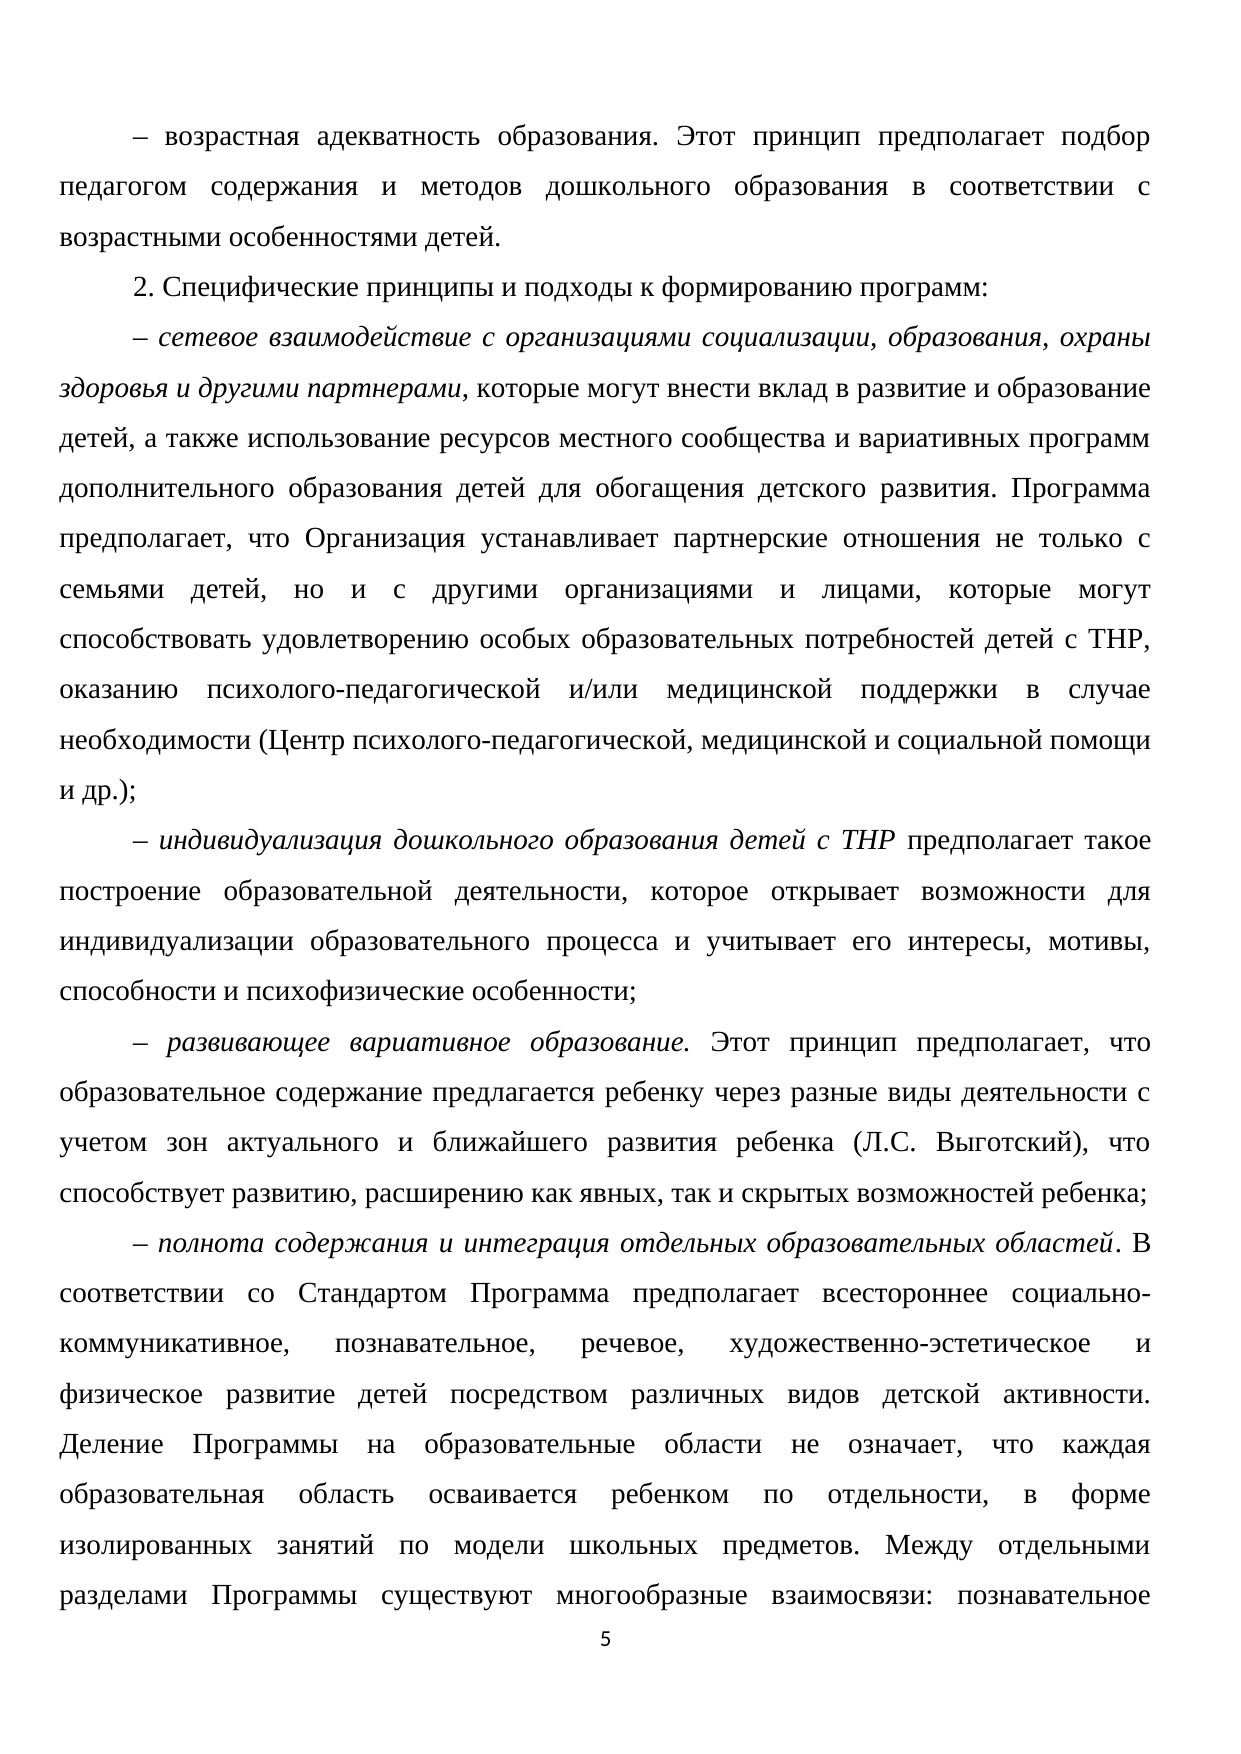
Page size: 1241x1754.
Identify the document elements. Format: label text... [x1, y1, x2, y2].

text – индивидуализация дошкольного образования детей с ТНР предполагает такое построение образовательной деятельности, которое открывает возможности для индивидуализации образовательного процесса и учитывает его интересы, мотивы, способности и психофизические особенности; [59, 822, 1152, 1007]
text – возрастная адекватность образования. Этот принцип предполагает подбор педагогом содержания и методов дошкольного образования в соответствии с возрастными особенностями детей. [59, 118, 1152, 252]
text – сетевое взаимодействие с организациями социализации, образования, охраны здоровья и другими партнерами, которые могут внести вклад в развитие и образование детей, а также использование ресурсов местного сообщества и вариативных программ дополнительного образования детей для обогащения детского развития. Программа предполагает, что Организация устанавливает партнерские отношения не только с семьями детей, но и с другими организациями и лицами, которые могут способствовать удовлетворению особых образовательных потребностей детей с ТНР, оказанию психолого-педагогической и/или медицинской поддержки в случае необходимости (Центр психолого-педагогической, медицинской и социальной помощи и др.); [59, 319, 1152, 806]
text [59, 1225, 1152, 1611]
text 2. Специфические принципы и подходы к формированию программ: [59, 269, 1152, 303]
text – развивающее вариативное образование. Этот принцип предполагает, что образовательное содержание предлагается ребенку через разные виды деятельности с учетом зон актуального и ближайшего развития ребенка (Л.С. Выготский), что способствует развитию, расширению как явных, так и скрытых возможностей ребенка; [59, 1024, 1152, 1208]
